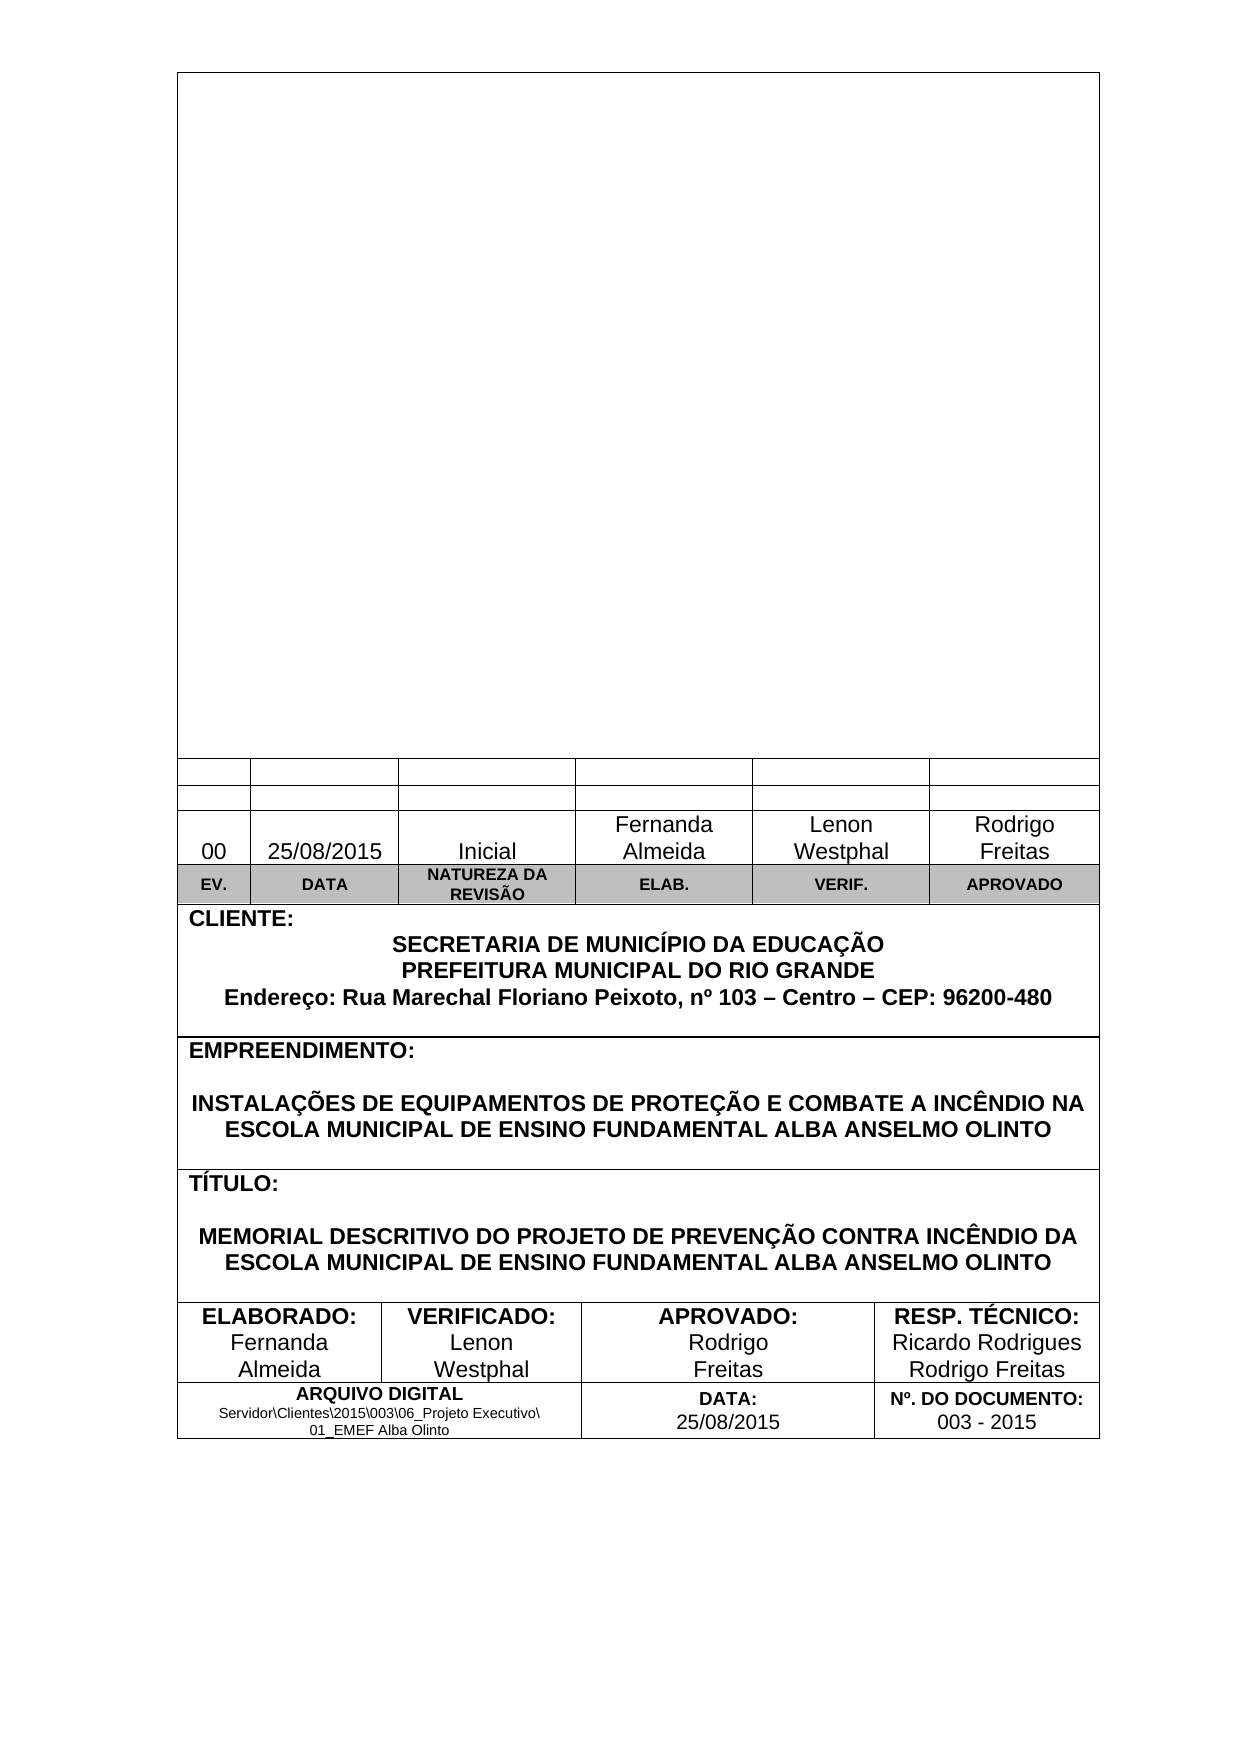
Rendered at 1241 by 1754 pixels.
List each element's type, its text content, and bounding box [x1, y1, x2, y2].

table_cell [178, 759, 250, 785]
table_cell Rodrigo Freitas [930, 811, 1099, 864]
table_cell DATA: 25/08/2015 [582, 1383, 874, 1438]
table_cell ELABORADO: Fernanda Almeida [178, 1303, 381, 1382]
table_cell [178, 786, 250, 810]
table_cell 25/08/2015 [251, 811, 398, 864]
table_cell Lenon Westphal [753, 811, 929, 864]
table_cell [399, 786, 575, 810]
table_cell [251, 759, 398, 785]
table_cell Nº. DO DOCUMENTO: 003 - 2015 [875, 1383, 1099, 1438]
table_cell [930, 786, 1099, 810]
table_cell EV. [178, 865, 250, 903]
table_cell DATA [251, 865, 398, 903]
table_cell Fernanda Almeida [576, 811, 752, 864]
table_cell VERIFICADO: Lenon Westphal [382, 1303, 581, 1382]
table_cell [251, 786, 398, 810]
table_cell ARQUIVO DIGITAL Servidor\Clientes\2015\003\06_Projeto Executivo\ 01_EMEF Alba Olinto [178, 1383, 581, 1438]
table_header [178, 73, 1099, 758]
table_cell [576, 786, 752, 810]
table_cell [753, 759, 929, 785]
table_cell ELAB. [576, 865, 752, 903]
table_cell VERIF. [753, 865, 929, 903]
table_cell [576, 759, 752, 785]
table_cell EMPREENDIMENTO: INSTALAÇÕES DE EQUIPAMENTOS DE PROTEÇÃO E COMBATE A INCÊNDIO NA ESCOLA MUNICIPAL DE ENSINO FUNDAMENTAL ALBA ANSELMO OLINTO [178, 1038, 1099, 1169]
table_cell RESP. TÉCNICO: Ricardo Rodrigues Rodrigo Freitas [875, 1303, 1099, 1382]
table_cell [753, 786, 929, 810]
table_cell APROVADO [930, 865, 1099, 903]
table_cell CLIENTE: SECRETARIA DE MUNICÍPIO DA EDUCAÇÃO PREFEITURA MUNICIPAL DO RIO GRANDE Endereço: Rua Marechal Floriano Peixoto, nº 103 – Centro – CEP: 96200-480 [178, 905, 1099, 1036]
table_cell APROVADO: Rodrigo Freitas [582, 1303, 874, 1382]
table_cell [930, 759, 1099, 785]
table_cell [399, 759, 575, 785]
table_cell 00 [178, 811, 250, 864]
table_cell TÍTULO: MEMORIAL DESCRITIVO DO PROJETO DE PREVENÇÃO CONTRA INCÊNDIO DA ESCOLA MUNICIPAL DE ENSINO FUNDAMENTAL ALBA ANSELMO OLINTO [178, 1170, 1099, 1302]
table_cell NATUREZA DA REVISÃO [399, 865, 575, 903]
table_cell Inicial [399, 811, 575, 864]
